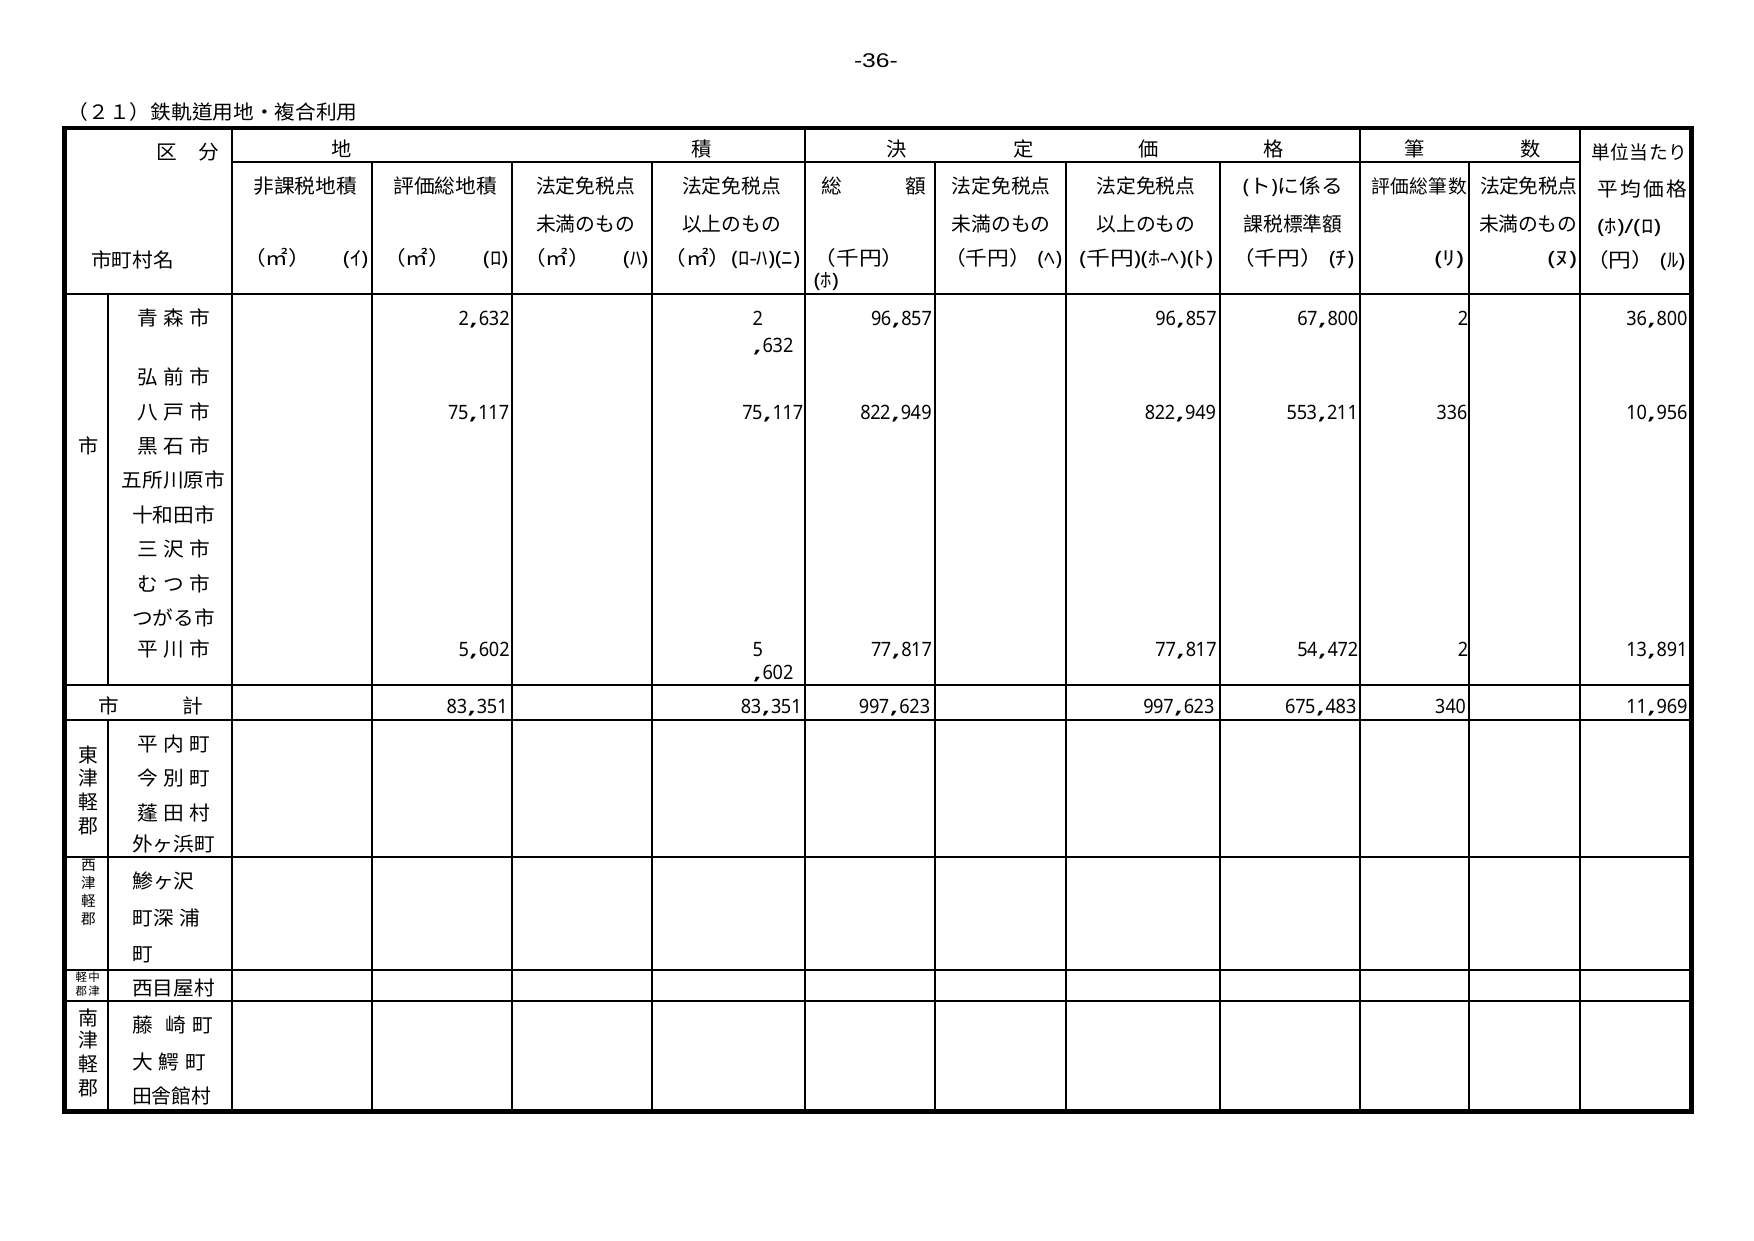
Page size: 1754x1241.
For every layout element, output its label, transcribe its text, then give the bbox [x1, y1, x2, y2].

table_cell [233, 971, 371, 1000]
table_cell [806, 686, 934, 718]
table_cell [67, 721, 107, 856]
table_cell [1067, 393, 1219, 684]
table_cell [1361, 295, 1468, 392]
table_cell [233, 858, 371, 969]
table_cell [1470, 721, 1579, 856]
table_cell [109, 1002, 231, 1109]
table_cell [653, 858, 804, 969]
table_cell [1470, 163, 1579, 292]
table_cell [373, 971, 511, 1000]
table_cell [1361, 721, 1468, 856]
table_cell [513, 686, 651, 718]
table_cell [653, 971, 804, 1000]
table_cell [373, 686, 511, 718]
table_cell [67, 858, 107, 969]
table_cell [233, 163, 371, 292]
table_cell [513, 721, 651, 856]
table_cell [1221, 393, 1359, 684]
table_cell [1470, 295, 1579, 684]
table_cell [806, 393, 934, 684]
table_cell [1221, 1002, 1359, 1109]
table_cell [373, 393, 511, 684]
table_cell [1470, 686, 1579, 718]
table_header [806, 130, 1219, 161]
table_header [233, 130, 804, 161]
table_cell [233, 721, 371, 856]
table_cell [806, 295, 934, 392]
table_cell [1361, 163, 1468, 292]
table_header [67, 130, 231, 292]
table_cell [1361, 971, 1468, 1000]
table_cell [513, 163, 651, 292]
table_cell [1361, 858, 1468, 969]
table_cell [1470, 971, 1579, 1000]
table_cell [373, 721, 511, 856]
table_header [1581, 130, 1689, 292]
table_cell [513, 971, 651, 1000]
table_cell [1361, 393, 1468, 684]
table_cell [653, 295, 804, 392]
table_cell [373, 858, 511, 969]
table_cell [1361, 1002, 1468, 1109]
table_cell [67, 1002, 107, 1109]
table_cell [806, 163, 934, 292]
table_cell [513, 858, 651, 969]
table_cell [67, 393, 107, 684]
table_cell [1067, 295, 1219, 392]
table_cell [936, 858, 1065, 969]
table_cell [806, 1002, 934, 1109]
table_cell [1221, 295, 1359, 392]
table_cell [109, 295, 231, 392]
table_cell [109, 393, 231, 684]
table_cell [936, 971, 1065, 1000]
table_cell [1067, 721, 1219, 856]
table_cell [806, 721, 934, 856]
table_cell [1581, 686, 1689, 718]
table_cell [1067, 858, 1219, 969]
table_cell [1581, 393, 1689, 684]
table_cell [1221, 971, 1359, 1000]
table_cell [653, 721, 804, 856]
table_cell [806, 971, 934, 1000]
text （２１）鉄軌道用地・複合利用 [67, 99, 1727, 126]
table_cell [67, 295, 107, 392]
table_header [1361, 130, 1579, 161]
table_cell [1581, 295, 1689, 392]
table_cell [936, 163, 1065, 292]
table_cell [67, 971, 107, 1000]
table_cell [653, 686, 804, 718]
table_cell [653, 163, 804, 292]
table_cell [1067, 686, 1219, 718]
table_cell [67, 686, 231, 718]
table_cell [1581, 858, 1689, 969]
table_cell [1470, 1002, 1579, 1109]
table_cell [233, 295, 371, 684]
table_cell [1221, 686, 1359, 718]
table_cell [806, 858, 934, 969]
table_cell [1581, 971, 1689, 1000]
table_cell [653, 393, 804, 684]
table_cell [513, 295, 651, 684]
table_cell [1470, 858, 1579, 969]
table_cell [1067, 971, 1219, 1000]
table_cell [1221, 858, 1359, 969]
text -36- [361, 49, 1390, 72]
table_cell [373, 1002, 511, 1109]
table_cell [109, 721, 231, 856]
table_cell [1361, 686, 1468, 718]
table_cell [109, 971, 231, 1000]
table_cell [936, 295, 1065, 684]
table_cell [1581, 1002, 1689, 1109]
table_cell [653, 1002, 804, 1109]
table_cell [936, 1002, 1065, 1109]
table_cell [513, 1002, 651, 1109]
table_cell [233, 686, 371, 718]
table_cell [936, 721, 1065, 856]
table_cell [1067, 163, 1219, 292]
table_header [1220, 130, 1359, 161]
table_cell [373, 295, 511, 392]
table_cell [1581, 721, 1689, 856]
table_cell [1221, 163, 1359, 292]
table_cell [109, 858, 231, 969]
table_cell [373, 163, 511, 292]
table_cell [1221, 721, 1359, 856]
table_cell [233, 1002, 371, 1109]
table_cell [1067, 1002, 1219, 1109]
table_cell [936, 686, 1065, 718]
